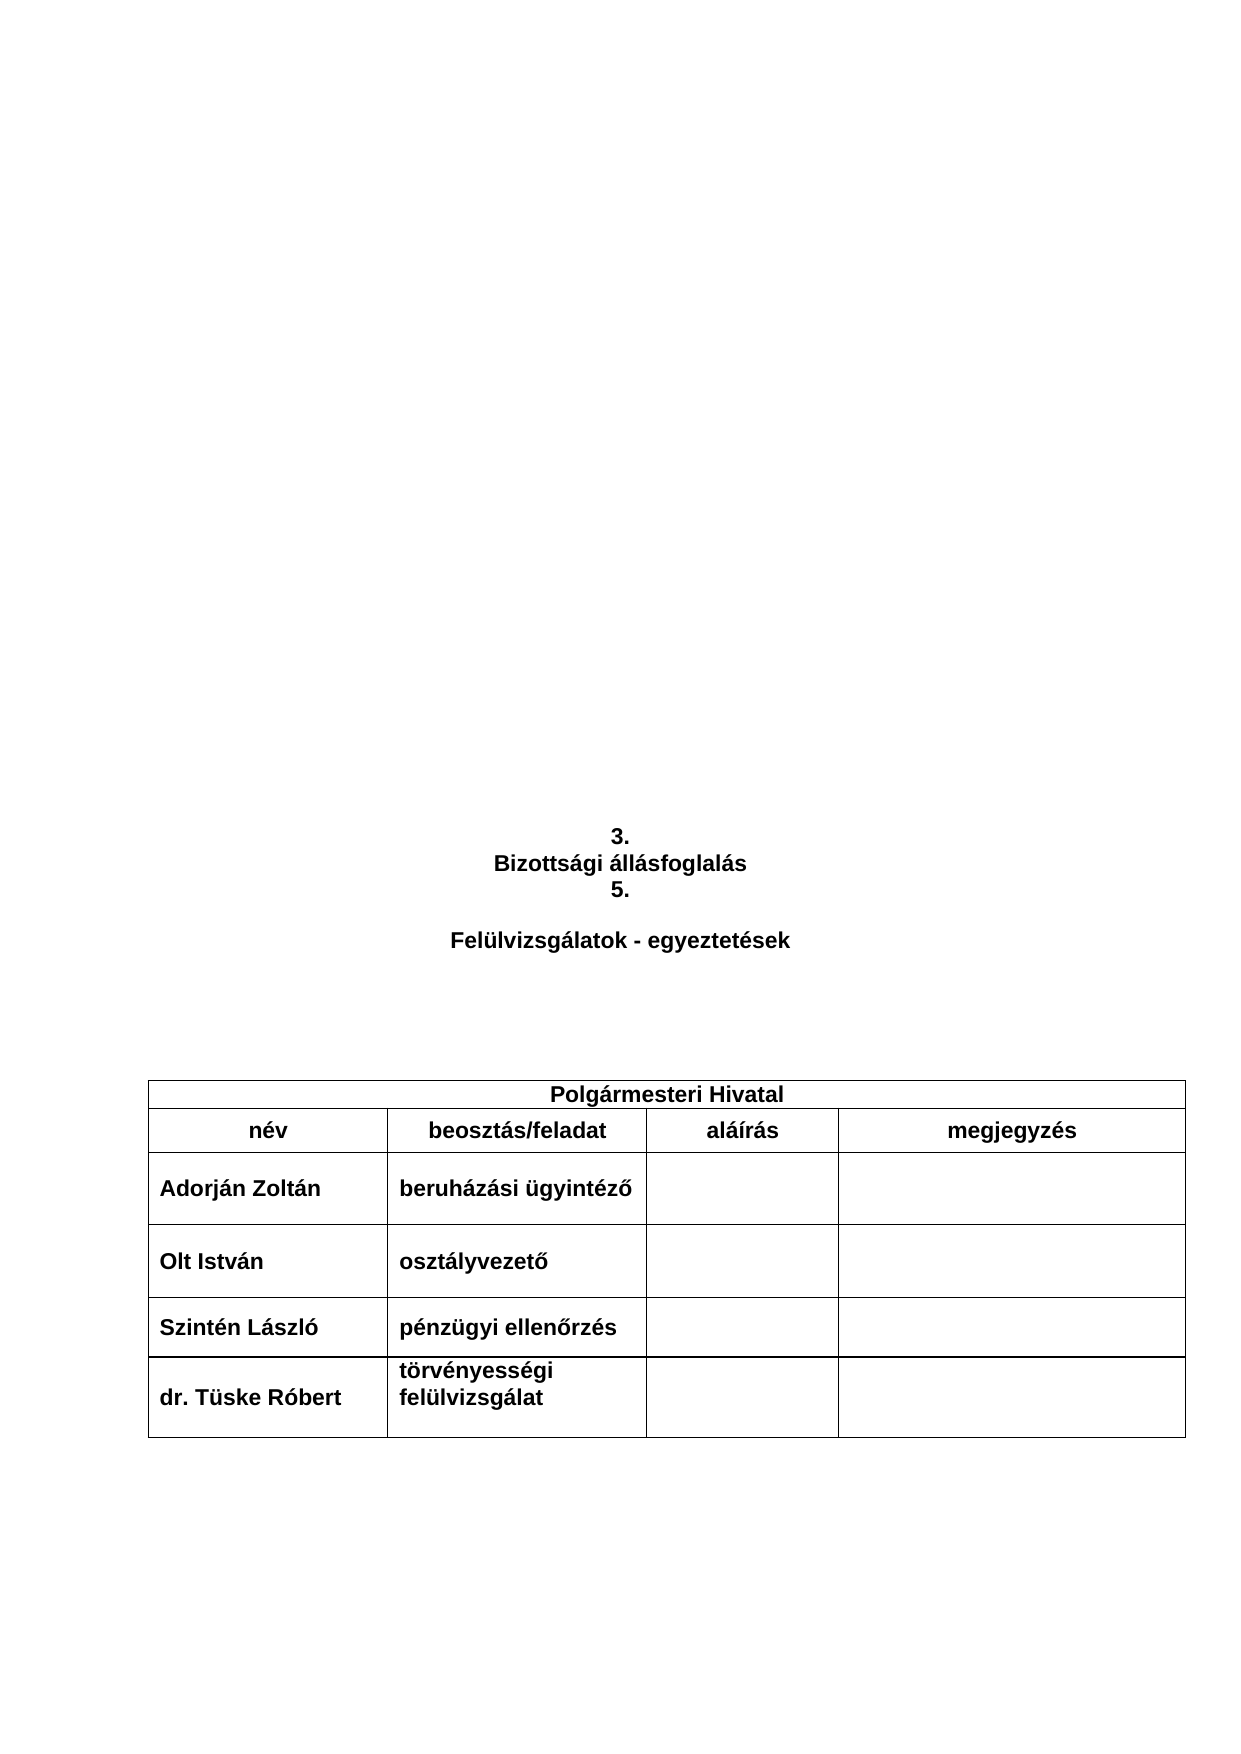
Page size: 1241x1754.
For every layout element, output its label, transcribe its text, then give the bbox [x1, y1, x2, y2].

table_cell [647, 1358, 838, 1437]
text Felülvizsgálatok - egyeztetések [148, 927, 1093, 953]
table_cell Adorján Zoltán [149, 1153, 387, 1224]
table_cell törvényességi felülvizsgálat [388, 1358, 646, 1437]
table_cell pénzügyi ellenőrzés [388, 1298, 646, 1356]
table_cell [647, 1225, 838, 1297]
table_cell osztályvezető [388, 1225, 646, 1297]
text Bizottsági állásfoglalás [148, 850, 1093, 876]
table_header Polgármesteri Hivatal [149, 1081, 1185, 1108]
table_cell beosztás/feladat [388, 1109, 646, 1152]
text 3. [148, 823, 1093, 850]
table_cell [839, 1153, 1185, 1224]
table_cell [647, 1153, 838, 1224]
table_cell megjegyzés [839, 1109, 1185, 1152]
table_cell [839, 1225, 1185, 1297]
table_cell név [149, 1109, 387, 1152]
table_cell [839, 1358, 1185, 1437]
table_cell Szintén László [149, 1298, 387, 1356]
table_cell beruházási ügyintéző [388, 1153, 646, 1224]
table_cell [647, 1298, 838, 1356]
table_cell aláírás [647, 1109, 838, 1152]
table_cell [839, 1298, 1185, 1356]
table_cell dr. Tüske Róbert [149, 1358, 387, 1437]
text 5. [148, 876, 1093, 902]
table_cell Olt István [149, 1225, 387, 1297]
